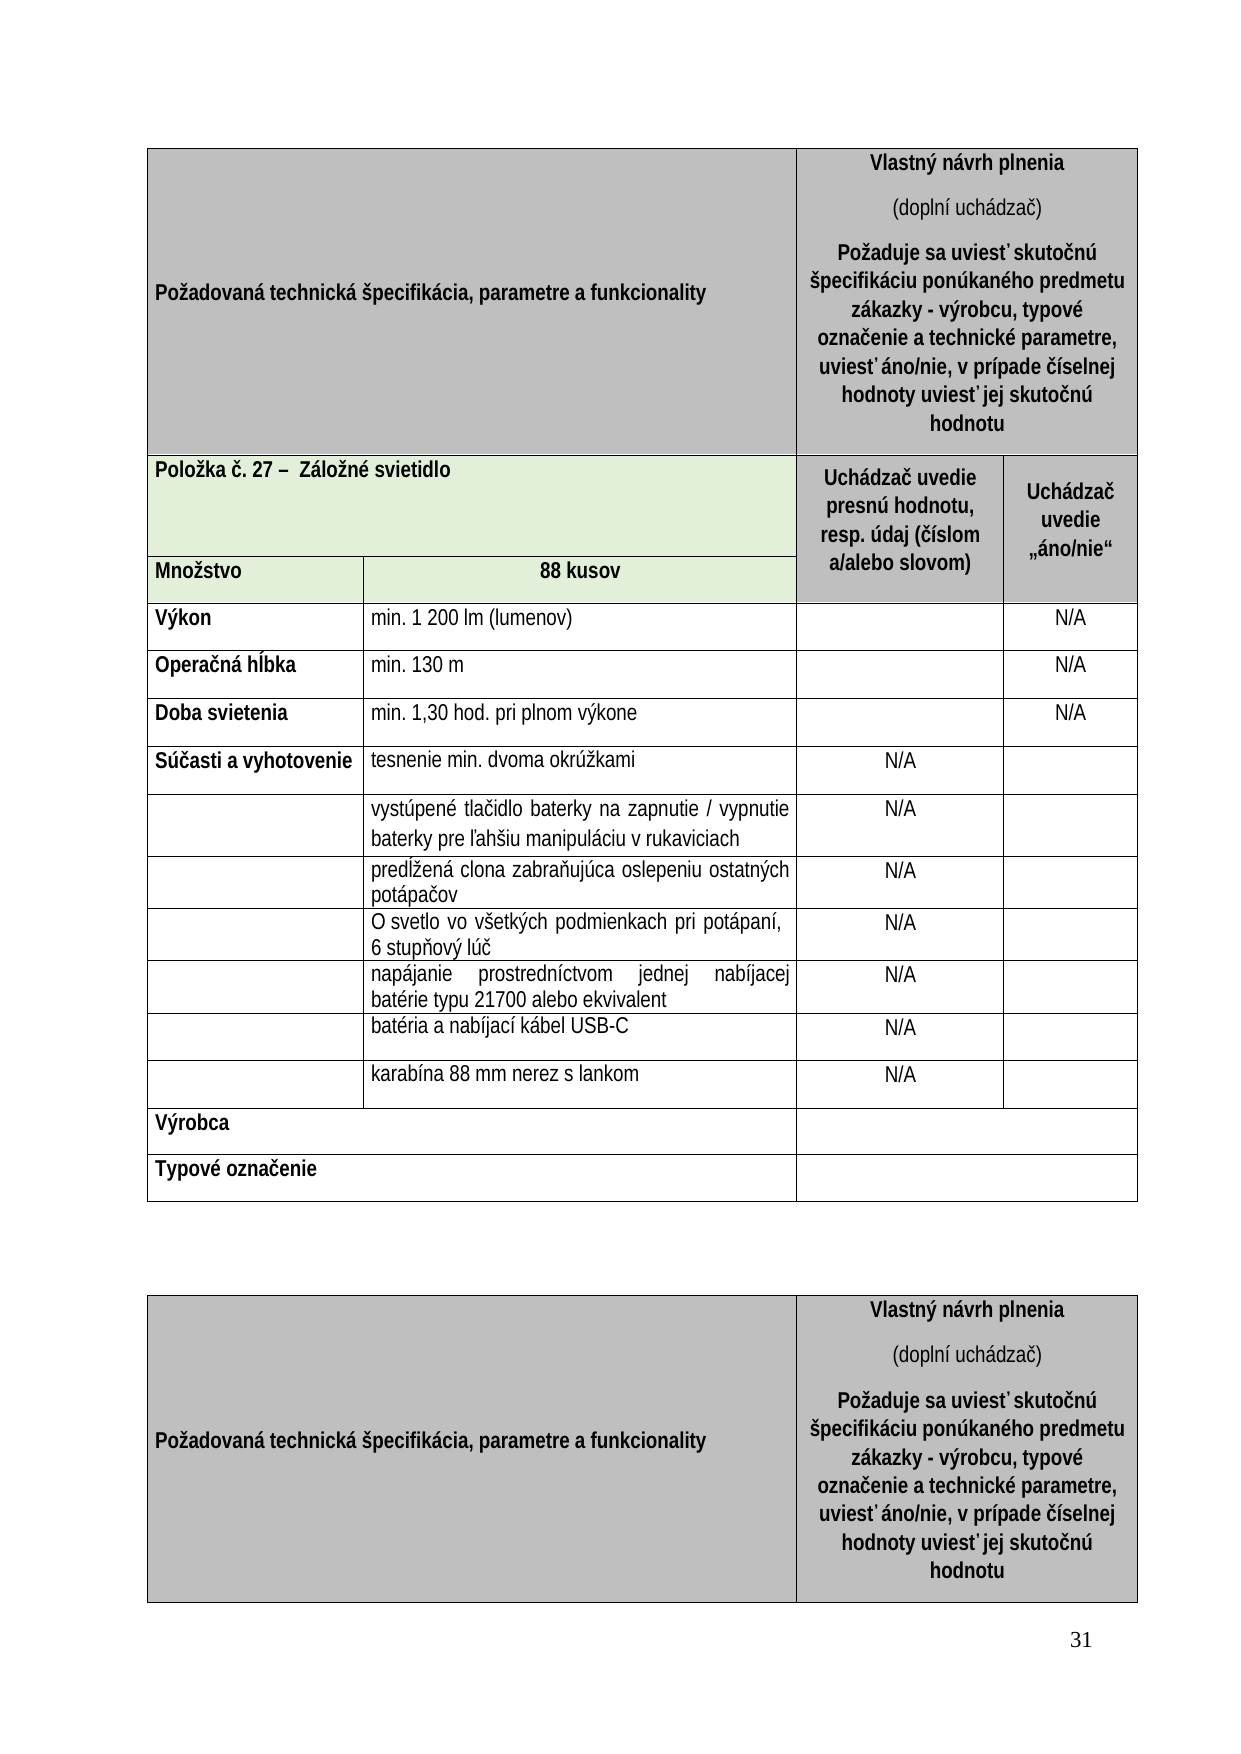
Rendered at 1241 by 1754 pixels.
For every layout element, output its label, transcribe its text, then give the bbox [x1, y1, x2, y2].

table_cell Súčasti a vyhotovenie [148, 747, 363, 794]
table_cell [1004, 1061, 1137, 1108]
table_cell karabína 88 mm nerez s lankom [364, 1061, 796, 1108]
table_cell min. 130 m [364, 651, 796, 698]
table_cell Operačná hĺbka [148, 651, 363, 698]
table_cell predĺžená clona zabraňujúca oslepeniu ostatných potápačov [364, 857, 796, 908]
table_cell min. 1 200 lm (lumenov) [364, 604, 796, 650]
table_cell batéria a nabíjací kábel USB-C [364, 1014, 796, 1060]
table_cell N/A [1004, 604, 1137, 650]
table_cell min. 1,30 hod. pri plnom výkone [364, 699, 796, 746]
table_cell N/A [1004, 651, 1137, 698]
table_cell [1004, 857, 1137, 908]
table_cell Uchádzač uvedie „áno/nie“ [1004, 456, 1137, 602]
table_cell N/A [797, 857, 1003, 908]
table_cell N/A [797, 795, 1003, 856]
table_cell napájanie prostredníctvom jednej nabíjacej batérie typu 21700 alebo ekvivalent [364, 961, 796, 1012]
table_cell [797, 1155, 1137, 1201]
table_header Vlastný návrh plnenia (doplní uchádzač) Požaduje sa uviesť skutočnú špecifikáciu ponúkaného predmetu zákazky - výrobcu, typové označenie a technické parametre, uviesť áno/nie, v prípade číselnej hodnoty uviesť jej skutočnú hodnotu [797, 1296, 1137, 1602]
table_cell [1004, 1014, 1137, 1060]
table_cell N/A [797, 909, 1003, 960]
table_cell Uchádzač uvedie presnú hodnotu, resp. údaj (číslom a/alebo slovom) [797, 456, 1003, 602]
table_cell N/A [797, 1061, 1003, 1108]
table_cell N/A [797, 961, 1003, 1012]
table_cell [148, 857, 363, 908]
table_cell O svetlo vo všetkých podmienkach pri potápaní, 6 stupňový lúč [364, 909, 796, 960]
table_header Požadovaná technická špecifikácia, parametre a funkcionality [148, 1296, 796, 1602]
table_cell [148, 795, 363, 856]
table_cell Výkon [148, 604, 363, 650]
table_cell Položka č. 27 – Záložné svietidlo [148, 456, 796, 556]
table_cell [148, 909, 363, 960]
table_cell vystúpené tlačidlo baterky na zapnutie / vypnutie baterky pre ľahšiu manipuláciu v rukaviciach [364, 795, 796, 856]
table_cell [797, 651, 1003, 698]
table_cell Množstvo [148, 557, 363, 602]
table_cell [797, 604, 1003, 650]
table_cell [1004, 795, 1137, 856]
table_cell [797, 699, 1003, 746]
table_cell [797, 1109, 1137, 1154]
table_cell [148, 961, 363, 1012]
table_cell 88 kusov [364, 557, 796, 602]
table_header Požadovaná technická špecifikácia, parametre a funkcionality [148, 149, 796, 454]
table_cell Typové označenie [148, 1155, 796, 1201]
table_cell tesnenie min. dvoma okrúžkami [364, 747, 796, 794]
table_cell [148, 1014, 363, 1060]
table_cell [1004, 747, 1137, 794]
table_cell [1004, 909, 1137, 960]
table_cell [1004, 961, 1137, 1012]
table_cell Doba svietenia [148, 699, 363, 746]
table_cell N/A [797, 747, 1003, 794]
table_header Vlastný návrh plnenia (doplní uchádzač) Požaduje sa uviesť skutočnú špecifikáciu ponúkaného predmetu zákazky - výrobcu, typové označenie a technické parametre, uviesť áno/nie, v prípade číselnej hodnoty uviesť jej skutočnú hodnotu [797, 149, 1137, 454]
table_cell N/A [1004, 699, 1137, 746]
table_cell Výrobca [148, 1109, 796, 1154]
table_cell [148, 1061, 363, 1108]
table_cell N/A [797, 1014, 1003, 1060]
